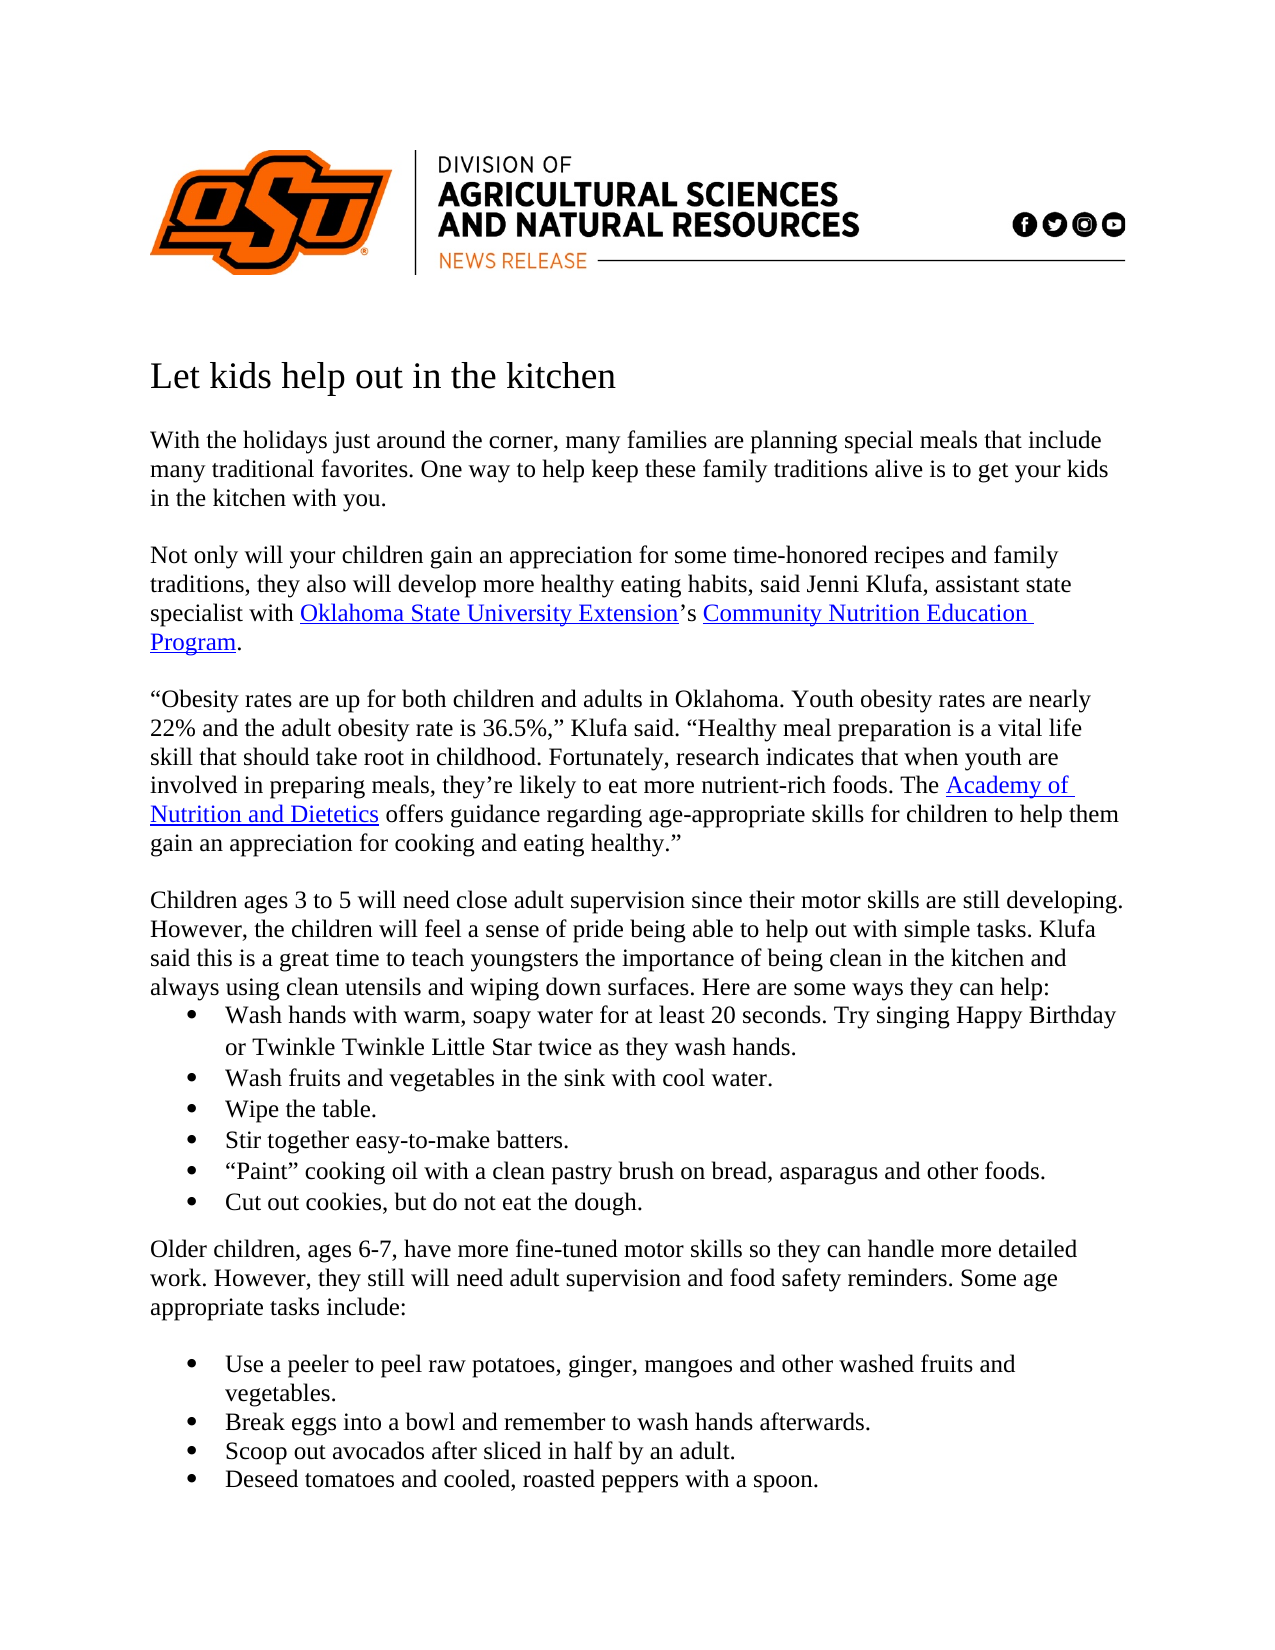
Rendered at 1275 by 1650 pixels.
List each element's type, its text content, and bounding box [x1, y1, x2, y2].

list Deseed tomatoes and cooled, roasted peppers with a spoon. [187, 1464, 1125, 1493]
text Not only will your children gain an appreciation for some time-honored recipes and family traditions, they also will develop more healthy eating habits, said Jenni Klufa, assistant state specialist with Oklahoma State University Extension’s Community Nutrition Education Program. [150, 541, 1125, 656]
text Older children, ages 6-7, have more fine-tuned motor skills so they can handle more detailed work. However, they still will need adult supervision and food safety reminders. Some age appropriate tasks include: [150, 1234, 1125, 1321]
list Scoop out avocados after sliced in half by an adult. [187, 1436, 1125, 1464]
list Stir together easy-to-make batters. [187, 1125, 1125, 1153]
list Wash hands with warm, soapy water for at least 20 seconds. Try singing Happy Birthday or Twinkle Twinkle Little Star twice as they wash hands. [187, 1001, 1125, 1060]
text “Obesity rates are up for both children and adults in Oklahoma. Youth obesity rates are nearly 22% and the adult obesity rate is 36.5%,” Klufa said. “Healthy meal preparation is a vital life skill that should take root in childhood. Fortunately, research indicates that when youth are involved in preparing meals, they’re likely to eat more nutrient-rich foods. The Academy of Nutrition and Dietetics offers guidance regarding age-appropriate skills for children to help them gain an appreciation for cooking and eating healthy.” [150, 684, 1125, 857]
list Wash fruits and vegetables in the sink with cool water. [187, 1063, 1125, 1091]
picture [150, 150, 1125, 275]
list “Paint” cooking oil with a clean pastry brush on bread, asparagus and other foods. [187, 1156, 1125, 1184]
list Break eggs into a bowl and remember to wash hands afterwards. [187, 1407, 1125, 1436]
list Use a peeler to peel raw potatoes, ginger, mangoes and other washed fruits and vegetables. [187, 1349, 1125, 1407]
list Cut out cookies, but do not eat the dough. [187, 1187, 1125, 1216]
text Let kids help out in the kitchen [150, 354, 1125, 397]
text With the holidays just around the corner, many families are planning special meals that include many traditional favorites. One way to help keep these family traditions alive is to get your kids in the kitchen with you. [150, 426, 1125, 512]
text Children ages 3 to 5 will need close adult supervision since their motor skills are still developing. However, the children will feel a sense of pride being able to help out with simple tasks. Klufa said this is a great time to teach youngsters the importance of being clean in the kitchen and always using clean utensils and wiping down surfaces. Here are some ways they can help: [150, 886, 1125, 1001]
list Wipe the table. [187, 1094, 1125, 1122]
